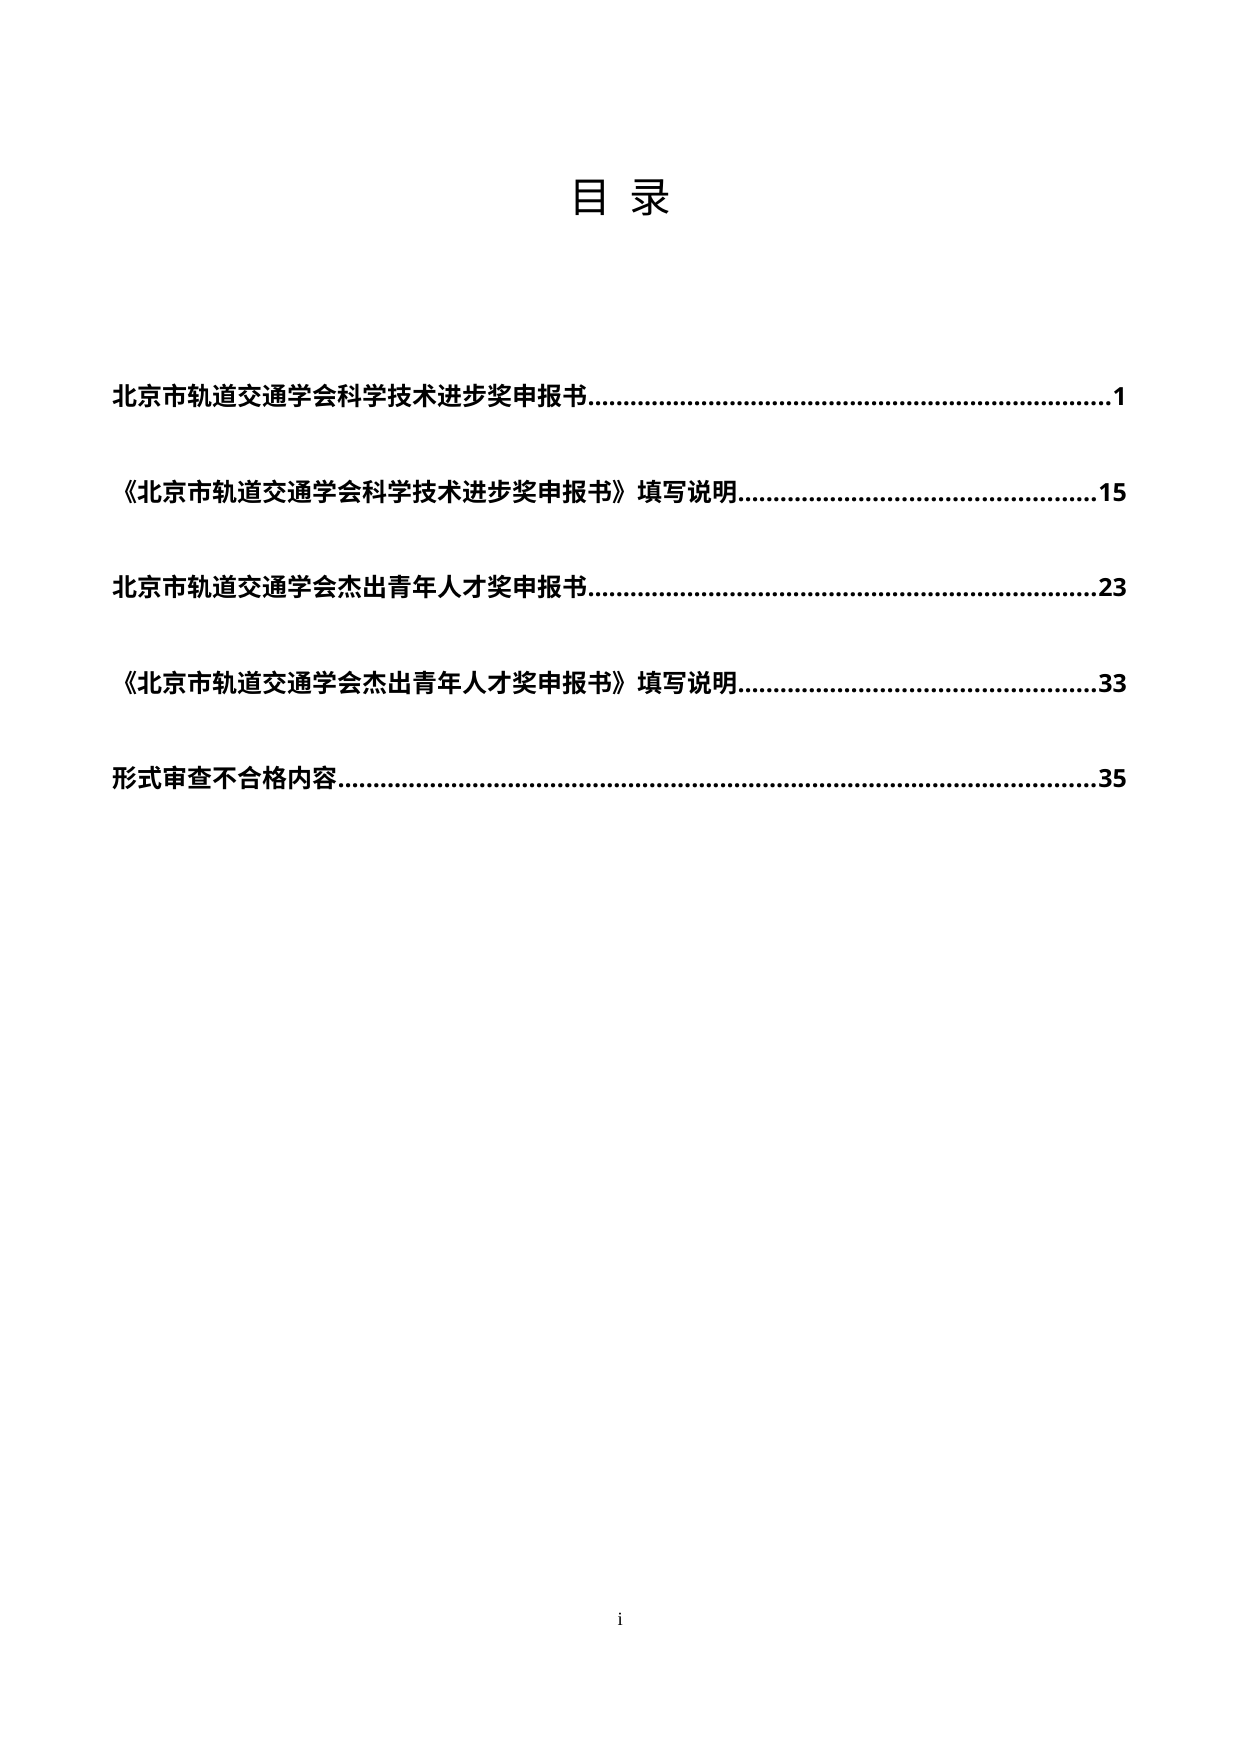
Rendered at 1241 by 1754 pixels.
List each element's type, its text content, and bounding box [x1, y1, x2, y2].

text 《北京市轨道交通学会科学技术进步奖申报书》填写说明 15 [112, 458, 1128, 523]
text 北京市轨道交通学会科学技术进步奖申报书 1 [112, 362, 1128, 427]
subtitle 目 录 [112, 162, 1128, 227]
text 形式审查不合格内容 35 [112, 744, 1128, 809]
text 北京市轨道交通学会杰出青年人才奖申报书 23 [112, 553, 1128, 618]
text 《北京市轨道交通学会杰出青年人才奖申报书》填写说明 33 [112, 649, 1128, 714]
